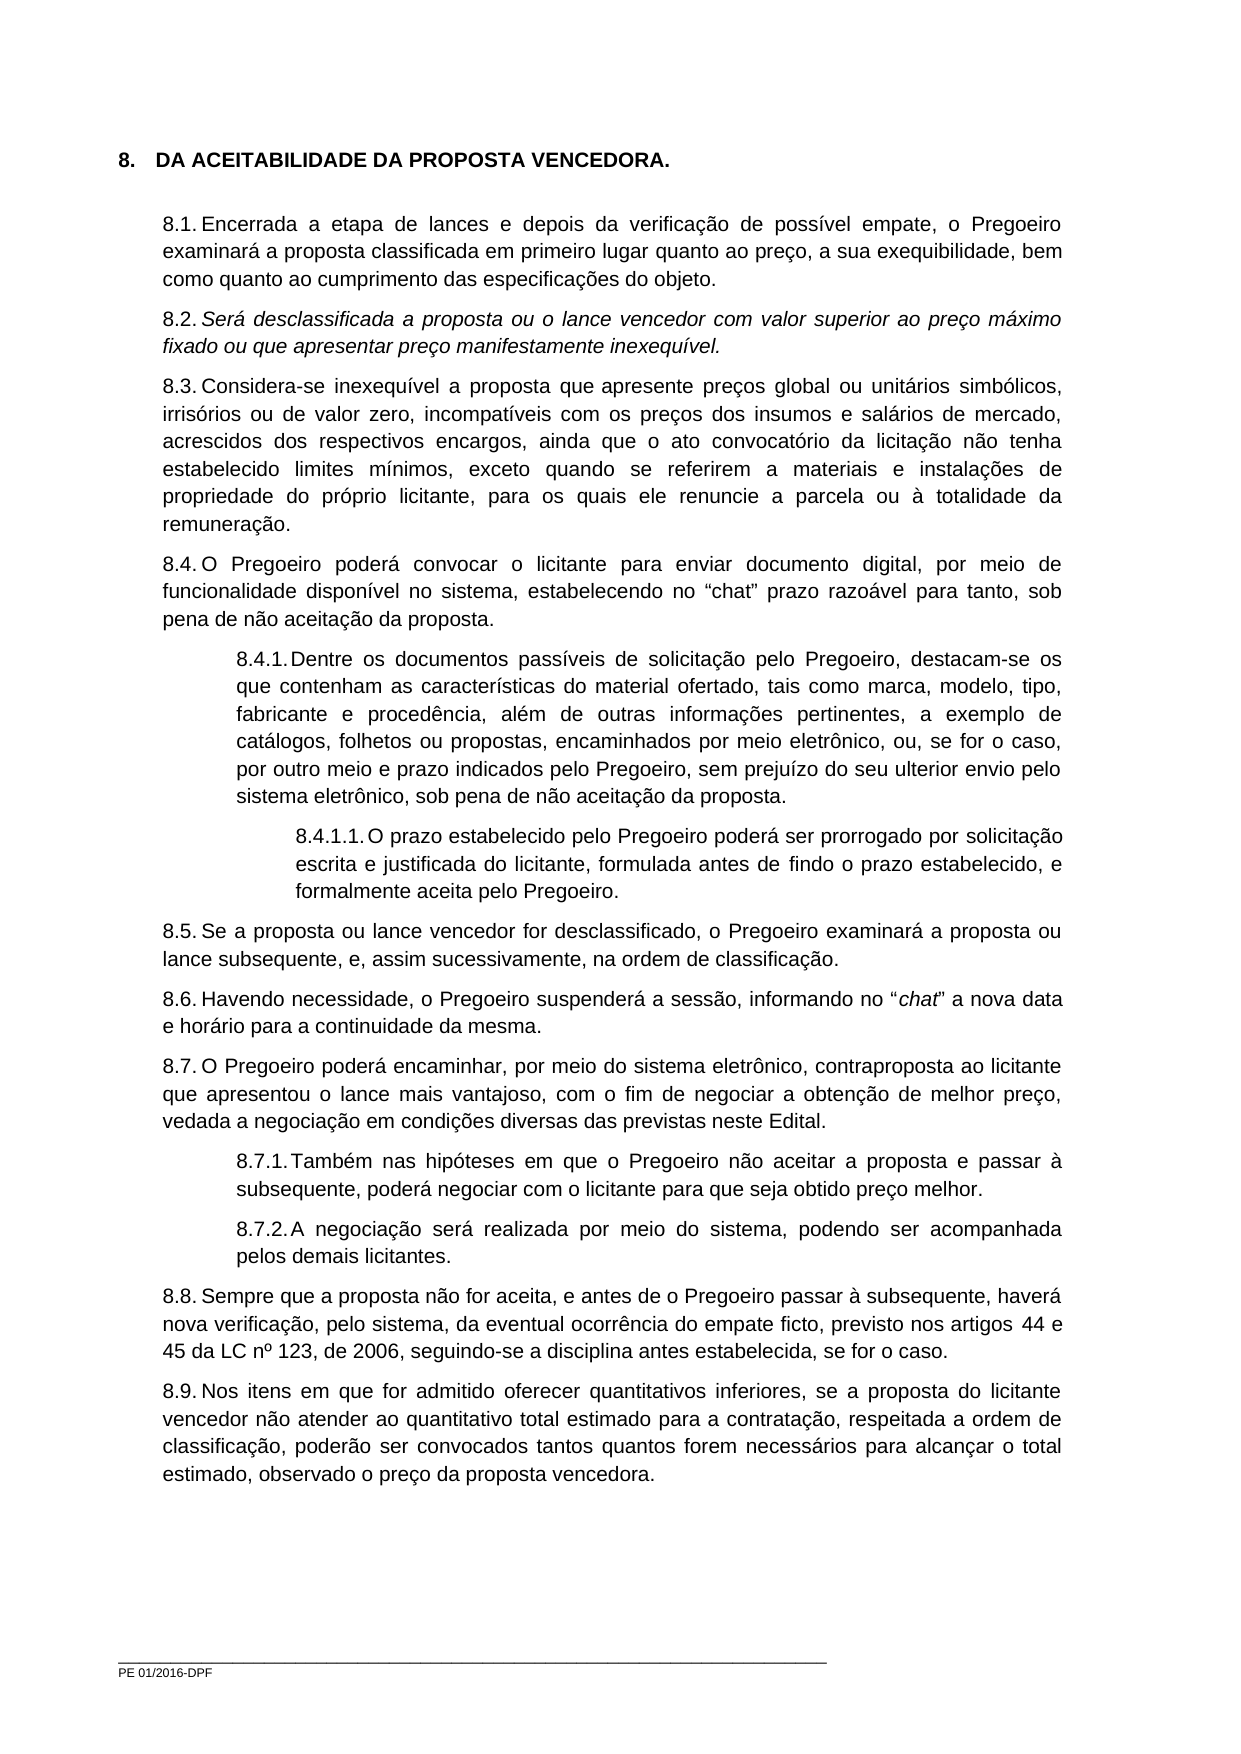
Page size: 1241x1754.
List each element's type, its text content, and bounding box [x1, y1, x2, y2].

list Também nas hipóteses em que o Pregoeiro não aceitar a proposta e passar à subsequente, poderá negociar com o licitante para que seja obtido preço melhor. [236, 1149, 1063, 1201]
list Encerrada a etapa de lances e depois da verificação de possível empate, o Pregoeiro examinará a proposta classificada em primeiro lugar quanto ao preço, a sua exequibilidade, bem como quanto ao cumprimento das especificações do objeto. [162, 212, 1063, 291]
list O Pregoeiro poderá convocar o licitante para enviar documento digital, por meio de funcionalidade disponível no sistema, estabelecendo no “chat” prazo razoável para tanto, sob pena de não aceitação da proposta. [162, 552, 1063, 631]
list Se a proposta ou lance vencedor for desclassificado, o Pregoeiro examinará a proposta ou lance subsequente, e, assim sucessivamente, na ordem de classificação. [162, 919, 1063, 971]
list Sempre que a proposta não for aceita, e antes de o Pregoeiro passar à subsequente, haverá nova verificação, pelo sistema, da eventual ocorrência do empate ficto, previsto nos artigos 44 e 45 da LC nº 123, de 2006, seguindo-se a disciplina antes estabelecida, se for o caso. [162, 1284, 1063, 1363]
list A negociação será realizada por meio do sistema, podendo ser acompanhada pelos demais licitantes. [236, 1217, 1063, 1268]
list Nos itens em que for admitido oferecer quantitativos inferiores, se a proposta do licitante vencedor não atender ao quantitativo total estimado para a contratação, respeitada a ordem de classificação, poderão ser convocados tantos quantos forem necessários para alcançar o total estimado, observado o preço da proposta vencedora. [162, 1379, 1063, 1486]
text DA ACEITABILIDADE DA PROPOSTA VENCEDORA. [118, 148, 1063, 172]
list Havendo necessidade, o Pregoeiro suspenderá a sessão, informando no “chat” a nova data e horário para a continuidade da mesma. [162, 987, 1063, 1038]
list Considera-se inexequível a proposta que apresente preços global ou unitários simbólicos, irrisórios ou de valor zero, incompatíveis com os preços dos insumos e salários de mercado, acrescidos dos respectivos encargos, ainda que o ato convocatório da licitação não tenha estabelecido limites mínimos, exceto quando se referirem a materiais e instalações de propriedade do próprio licitante, para os quais ele renuncie a parcela ou à totalidade da remuneração. [162, 374, 1063, 536]
list O Pregoeiro poderá encaminhar, por meio do sistema eletrônico, contraproposta ao licitante que apresentou o lance mais vantajoso, com o fim de negociar a obtenção de melhor preço, vedada a negociação em condições diversas das previstas neste Edital. [162, 1054, 1063, 1133]
list Será desclassificada a proposta ou o lance vencedor com valor superior ao preço máximo fixado ou que apresentar preço manifestamente inexequível. [162, 307, 1063, 358]
list O prazo estabelecido pelo Pregoeiro poderá ser prorrogado por solicitação escrita e justificada do licitante, formulada antes de findo o prazo estabelecido, e formalmente aceita pelo Pregoeiro. [295, 824, 1063, 903]
list Dentre os documentos passíveis de solicitação pelo Pregoeiro, destacam-se os que contenham as características do material ofertado, tais como marca, modelo, tipo, fabricante e procedência, além de outras informações pertinentes, a exemplo de catálogos, folhetos ou propostas, encaminhados por meio eletrônico, ou, se for o caso, por outro meio e prazo indicados pelo Pregoeiro, sem prejuízo do seu ulterior envio pelo sistema eletrônico, sob pena de não aceitação da proposta. [236, 647, 1063, 808]
